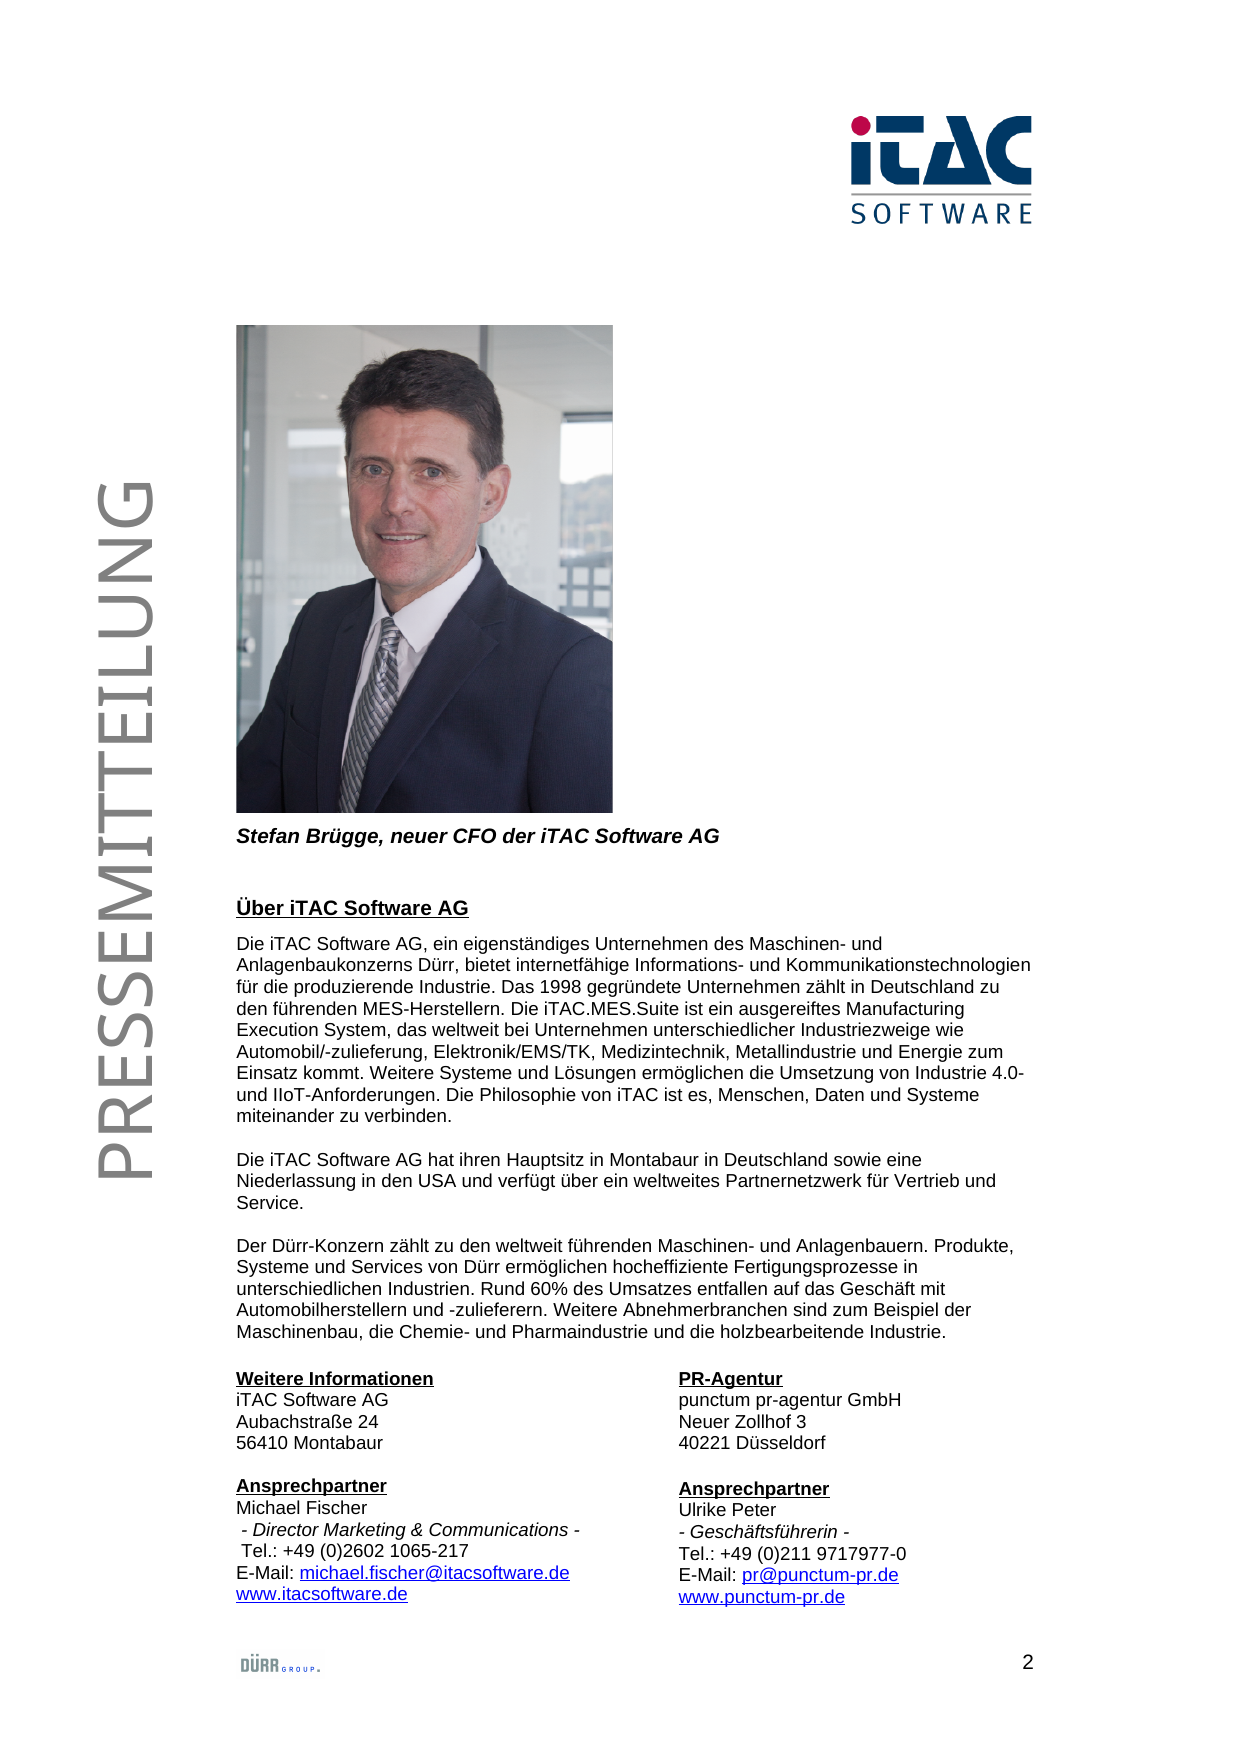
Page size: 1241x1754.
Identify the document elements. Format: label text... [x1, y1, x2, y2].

text Der Dürr-Konzern zählt zu den weltweit führenden Maschinen- und Anlagenbauern. Produkte, Systeme und Services von Dürr ermöglichen hocheffiziente Fertigungsprozesse in unterschiedlichen Industrien. Rund 60% des Umsatzes entfallen auf das Geschäft mit Automobilherstellern und -zulieferern. Weitere Abnehmerbranchen sind zum Beispiel der Maschinenbau, die Chemie- und Pharmaindustrie und die holzbearbeitende Industrie. [236, 1234, 1034, 1342]
text Stefan Brügge, neuer CFO der iTAC Software AG [236, 824, 1034, 848]
table_header PR-Agentur punctum pr-agentur GmbH Neuer Zollhof 3 40221 Düsseldorf Ansprechpartner Ulrike Peter - Geschäftsführerin - Tel.: +49 (0)211 9717977-0 E-Mail: pr@punctum-pr.de www.punctum-pr.de [673, 1368, 1129, 1610]
picture [236, 325, 613, 813]
text Die iTAC Software AG hat ihren Hauptsitz in Montabaur in Deutschland sowie eine Niederlassung in den USA und verfügt über ein weltweites Partnernetzwerk für Vertrieb und Service. [236, 1148, 1034, 1213]
picture [851, 116, 1032, 224]
text Die iTAC Software AG, ein eigenständiges Unternehmen des Maschinen- und Anlagenbaukonzerns Dürr, bietet internetfähige Informations- und Kommunikationstechnologien für die produzierende Industrie. Das 1998 gegründete Unternehmen zählt in Deutschland zu den führenden MES-Herstellern. Die iTAC.MES.Suite ist ein ausgereiftes Manufacturing Execution System, das weltweit bei Unternehmen unterschiedlicher Industriezweige wie Automobil/-zulieferung, Elektronik/EMS/TK, Medizintechnik, Metallindustrie und Energie zum Einsatz kommt. Weitere Systeme und Lösungen ermöglichen die Umsetzung von Industrie 4.0- und IIoT-Anforderungen. Die Philosophie von iTAC ist es, Menschen, Daten und Systeme miteinander zu verbinden. [236, 933, 1034, 1127]
table_header Weitere Informationen iTAC Software AG Aubachstraße 24 56410 Montabaur Ansprechpartner Michael Fischer - Director Marketing & Communications - Tel.: +49 (0)2602 1065-217 E-Mail: michael.fischer@itacsoftware.de www.itacsoftware.de [230, 1368, 672, 1610]
text Über iTAC Software AG [236, 896, 1034, 920]
picture [236, 1649, 325, 1679]
